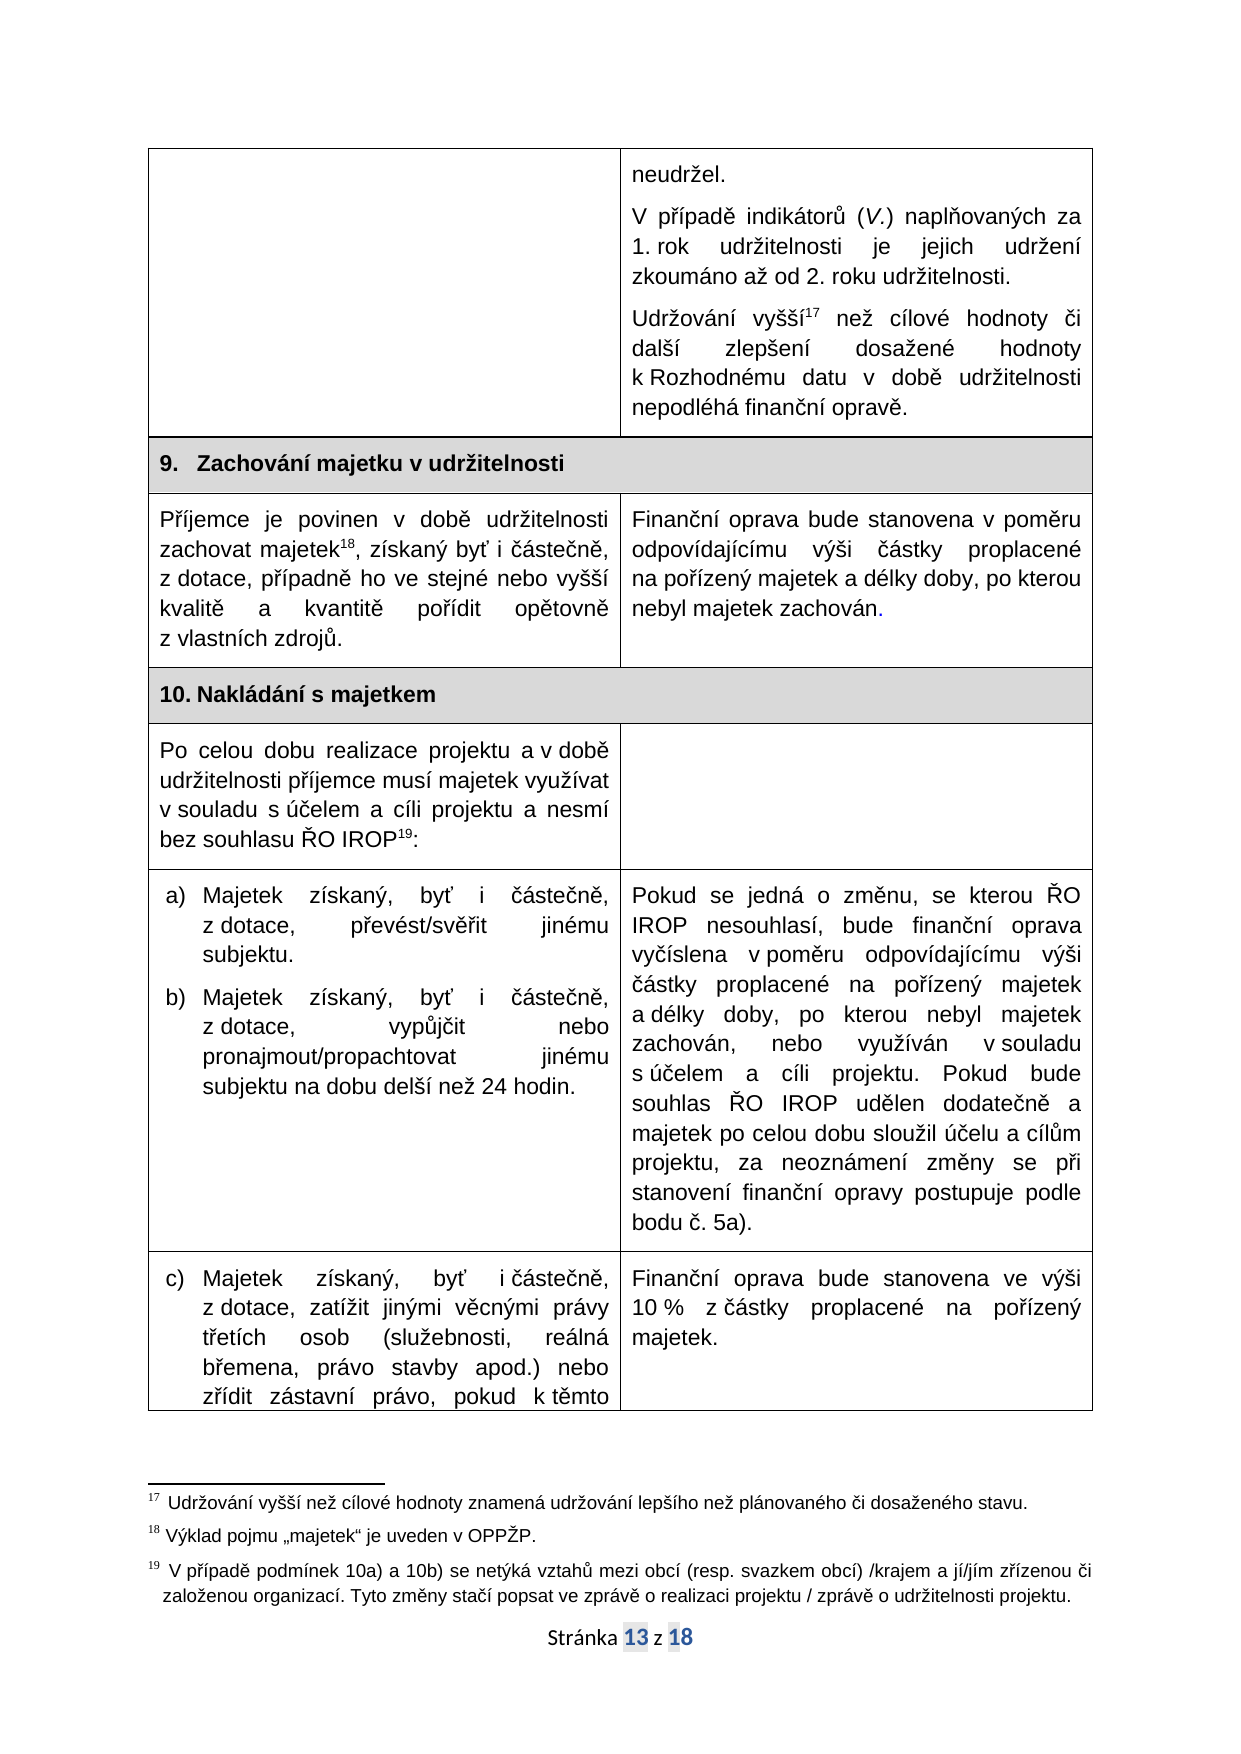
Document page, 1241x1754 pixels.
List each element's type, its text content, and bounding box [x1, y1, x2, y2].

table_cell Zachování majetku v udržitelnosti [149, 438, 1092, 492]
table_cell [149, 149, 620, 436]
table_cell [621, 149, 1092, 436]
table_cell [621, 724, 1092, 868]
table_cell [149, 1252, 620, 1410]
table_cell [621, 1252, 1092, 1410]
table_cell Pokud se jedná o změnu, se kterou ŘO IROP nesouhlasí, bude finanční oprava vyčíslena v poměru odpovídajícímu výši částky proplacené na pořízený majetek a délky doby, po kterou nebyl majetek zachován, nebo využíván v souladu s účelem a cíli projektu. Pokud bude souhlas ŘO IROP udělen dodatečně a majetek po celou dobu sloužil účelu a cílům projektu, za neoznámení změny se při stanovení finanční opravy postupuje podle bodu č. 5a). [621, 870, 1092, 1251]
table_cell Finanční oprava bude stanovena v poměru odpovídajícímu výši částky proplacené na pořízený majetek a délky doby, po kterou nebyl majetek zachován. [621, 494, 1092, 667]
table_cell Nakládání s majetkem [149, 668, 1092, 723]
table_cell Majetek získaný, byť i částečně, z dotace, převést/svěřit jinému subjektu. Majetek získaný, byť i částečně, z dotace, vypůjčit nebo pronajmout/propachtovat jinému subjektu na dobu delší než 24 hodin. [149, 870, 620, 1251]
table_cell Příjemce je povinen v době udržitelnosti zachovat majetek, získaný byť i částečně, z dotace, případně ho ve stejné nebo vyšší kvalitě a kvantitě pořídit opětovně z vlastních zdrojů. [149, 494, 620, 667]
table_cell Po celou dobu realizace projektu a v době udržitelnosti příjemce musí majetek využívat v souladu s účelem a cíli projektu a nesmí bez souhlasu ŘO IROP: [149, 724, 620, 868]
